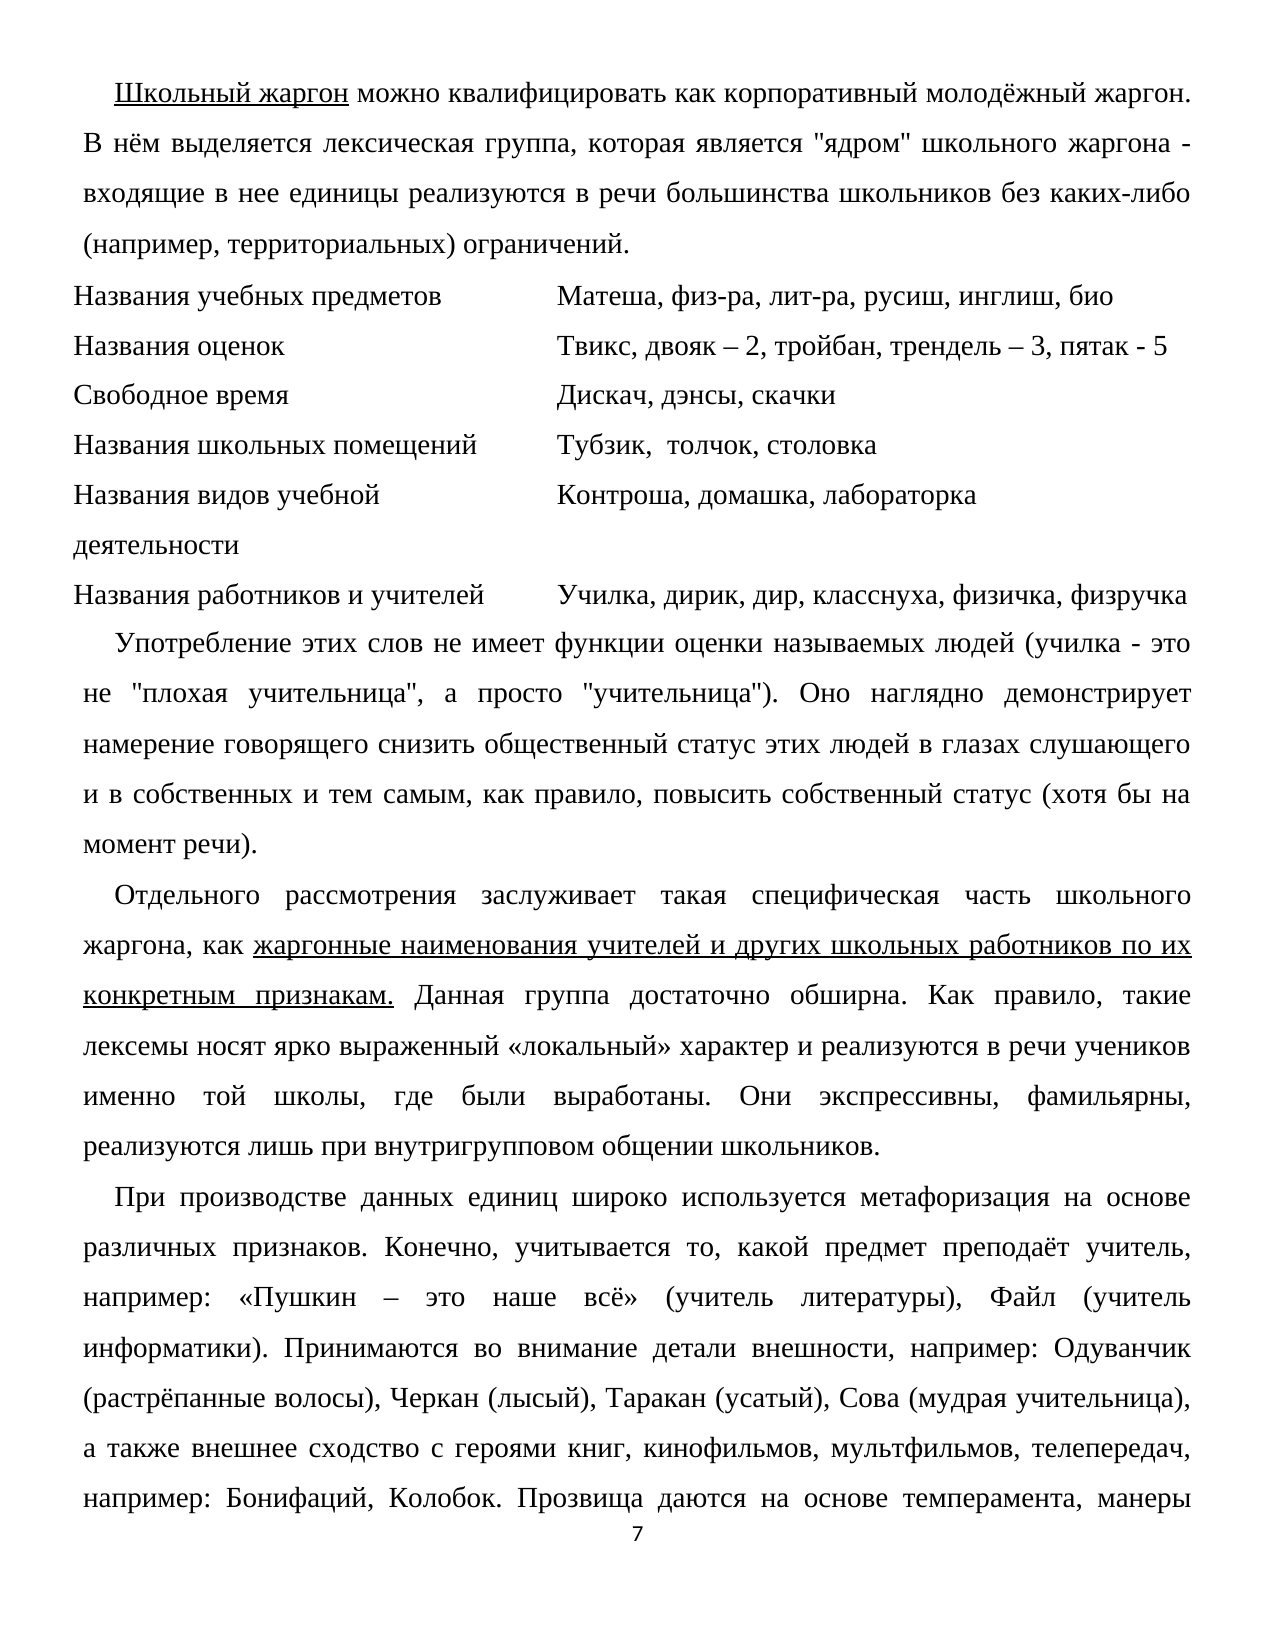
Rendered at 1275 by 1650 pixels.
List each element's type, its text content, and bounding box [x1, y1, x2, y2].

table_cell Тубзик, толчок, столовка [555, 426, 1189, 475]
table_cell Дискач, дэнсы, скачки [555, 376, 1189, 426]
table_cell Названия оценок [72, 326, 555, 376]
table_cell Названия школьных помещений [72, 426, 555, 475]
table_cell Училка, дирик, дир, класснуха, физичка, физручка [555, 576, 1189, 625]
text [83, 1179, 1192, 1514]
text Отдельного рассмотрения заслуживает такая специфическая часть школьного жаргона, как жаргонные наименования учителей и других школьных работников по их конкретным признакам. Данная группа достаточно обширна. Как правило, такие лексемы носят ярко выраженный «локальный» характер и реализуются в речи учеников именно той школы, где были выработаны. Они экспрессивны, фамильярны, реализуются лишь при внутригрупповом общении школьников. [83, 877, 1192, 1162]
table_header Матеша, физ-ра, лит-ра, русиш, инглиш, био [555, 276, 1189, 326]
table_cell Твикс, двояк – 2, тройбан, трендель – 3, пятак - 5 [555, 326, 1189, 376]
text Школьный жаргон можно квалифицировать как корпоративный молодёжный жаргон. В нём выделяется лексическая группа, которая является ''ядром'' школьного жаргона - входящие в нее единицы реализуются в речи большинства школьников без каких-либо (например, территориальных) ограничений. [83, 75, 1192, 259]
table_cell Свободное время [72, 376, 555, 426]
table_cell Контроша, домашка, лабораторка [555, 475, 1189, 576]
table_header Названия учебных предметов [72, 276, 555, 326]
table_cell Названия работников и учителей [72, 576, 555, 625]
table_cell Названия видов учебной деятельности [72, 475, 555, 576]
text Употребление этих слов не имеет функции оценки называемых людей (училка - это не ''плохая учительница'', а просто ''учительница''). Оно наглядно демонстрирует намерение говорящего снизить общественный статус этих людей в глазах слушающего и в собственных и тем самым, как правило, повысить собственный статус (хотя бы на момент речи). [83, 625, 1192, 860]
